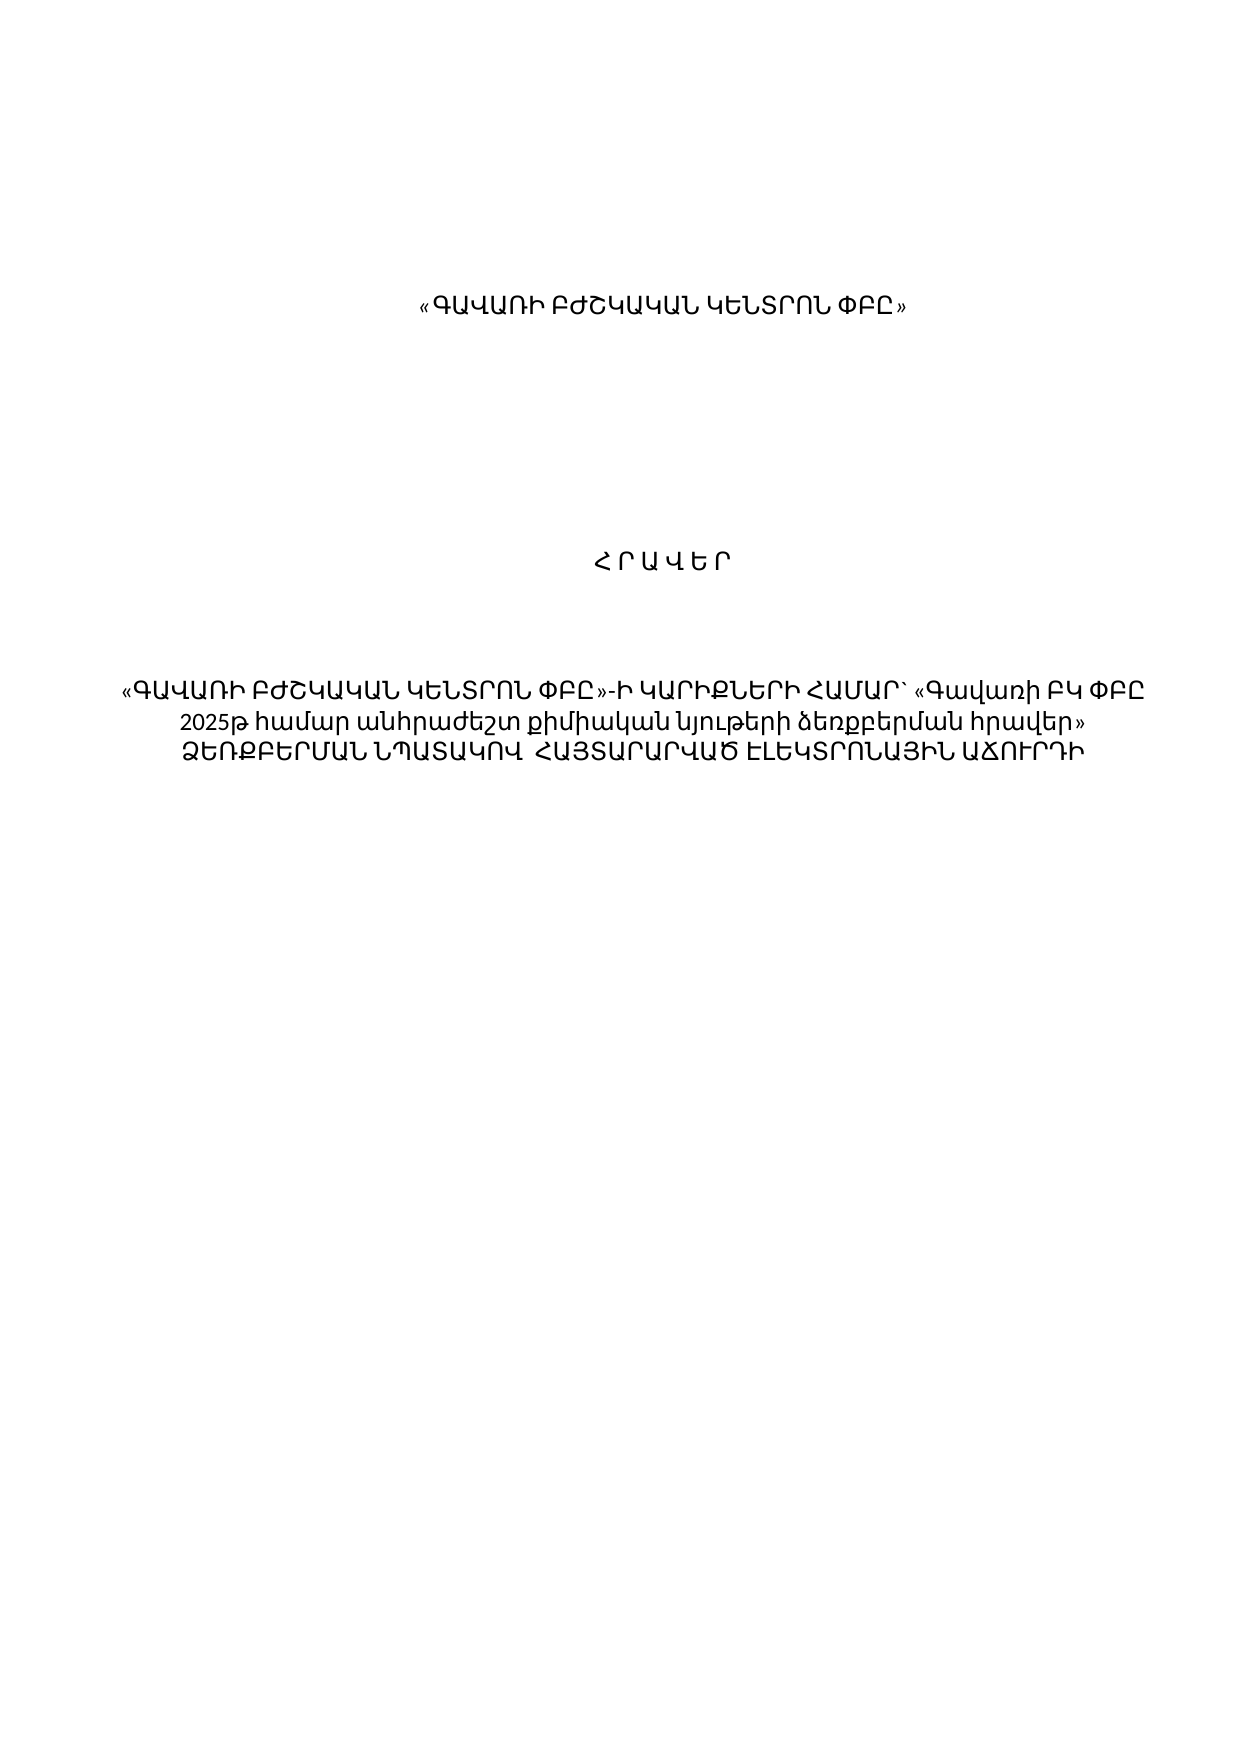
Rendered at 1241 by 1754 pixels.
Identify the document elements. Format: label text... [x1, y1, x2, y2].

text Հ Ր Ա Վ Ե Ր [94, 546, 1172, 577]
text « ԳԱՎԱՌԻ ԲԺՇԿԱԿԱՆ ԿԵՆՏՐՈՆ ՓԲԸ» [94, 290, 1172, 321]
text «ԳԱՎԱՌԻ ԲԺՇԿԱԿԱՆ ԿԵՆՏՐՈՆ ՓԲԸ»-Ի ԿԱՐԻՔՆԵՐԻ ՀԱՄԱՐ` «Գավառի ԲԿ ՓԲԸ 2025թ համար անհրաժեշտ քիմիական նյութերի ձեռքբերման հրավեր» ՁԵՌՔԲԵՐՄԱՆ ՆՊԱՏԱԿՈՎ ՀԱՅՏԱՐԱՐՎԱԾ ԷԼԵԿՏՐՈՆԱՅԻՆ ԱՃՈՒՐԴԻ [94, 676, 1172, 767]
